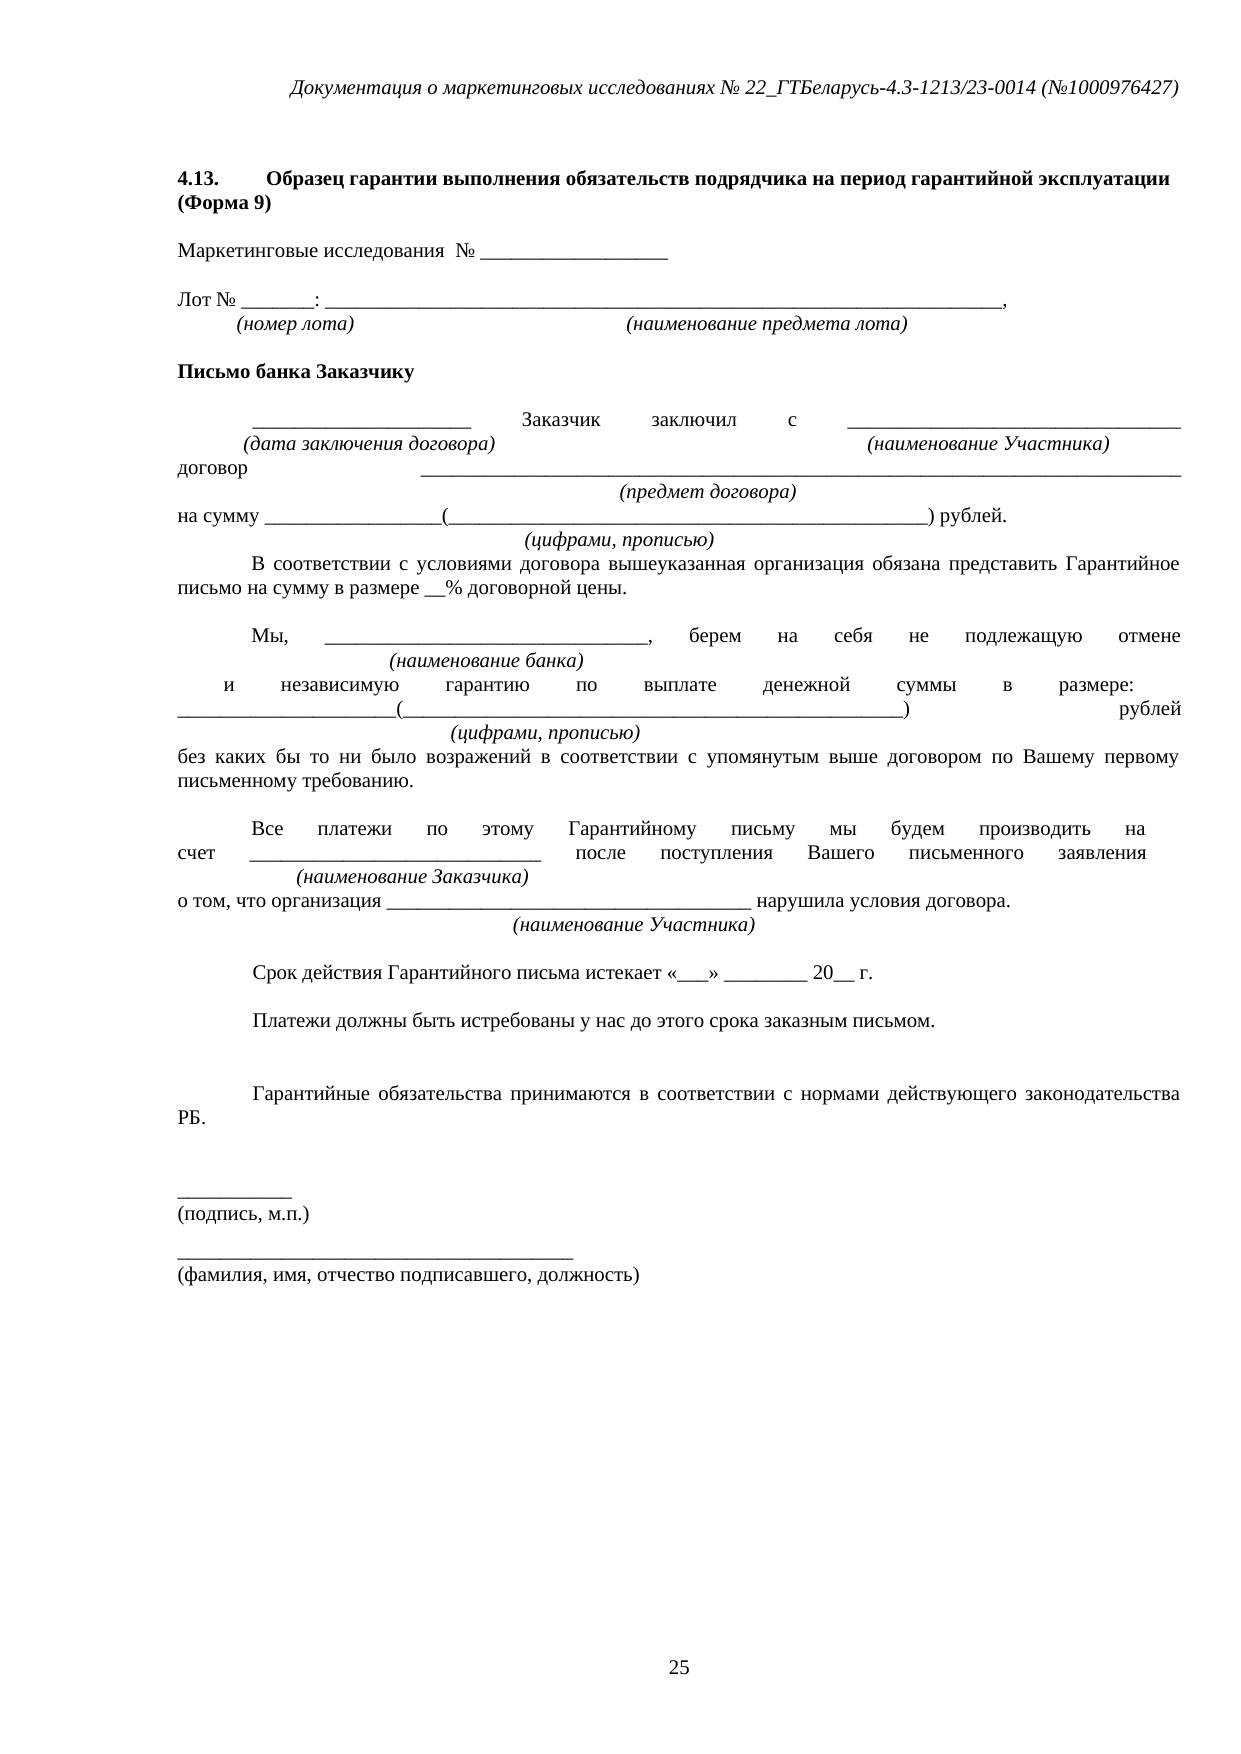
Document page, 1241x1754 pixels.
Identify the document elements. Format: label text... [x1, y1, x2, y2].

list Образец гарантии выполнения обязательств подрядчика на период гарантийной эксплуатации (Форма 9) [177, 166, 1181, 214]
text и независимую гарантию по выплате денежной суммы в размере: _____________________(________________________________________________) рублей (цифрами, прописью) [177, 672, 1181, 744]
text договор _________________________________________________________________________ (предмет договора) [177, 455, 1181, 503]
text на сумму _________________(______________________________________________) рублей. [177, 503, 1181, 527]
text без каких бы то ни было возражений в соответствии с упомянутым выше договором по Вашему первому письменному требованию. [177, 744, 1181, 792]
text ___________ [177, 1177, 1181, 1201]
text (фамилия, имя, отчество подписавшего, должность) [177, 1262, 1181, 1286]
text Письмо банка Заказчику [177, 359, 1181, 383]
text ______________________________________ [177, 1237, 1181, 1262]
text Платежи должны быть истребованы у нас до этого срока заказным письмом. [177, 1008, 1181, 1032]
text (цифрами, прописью) [177, 527, 1181, 551]
text Срок действия Гарантийного письма истекает «___» ________ 20__ г. [177, 960, 1181, 984]
text (номер лота) (наименование предмета лота) [177, 311, 1181, 335]
text В соответствии с условиями договора вышеуказанная организация обязана представить Гарантийное письмо на сумму в размере __% договорной цены. [177, 551, 1181, 599]
text Гарантийные обязательства принимаются в соответствии с нормами действующего законодательства РБ. [177, 1081, 1181, 1129]
text (подпись, м.п.) [177, 1201, 1181, 1225]
text _____________________ Заказчик заключил с ________________________________ (дата заключения договора) (наименование Участника) [177, 407, 1181, 455]
text о том, что организация ___________________________________ нарушила условия договора. [177, 888, 1181, 912]
text Лот № _______: _________________________________________________________________, [177, 287, 1181, 311]
text Все платежи по этому Гарантийному письму мы будем производить на счет ____________________________ после поступления Вашего письменного заявления (наименование Заказчика) [177, 816, 1181, 888]
text (наименование Участника) [177, 912, 1181, 936]
text Мы, _______________________________, берем на себя не подлежащую отмене (наименование банка) [177, 623, 1181, 672]
text Маркетинговые исследования № __________________ [177, 238, 1181, 262]
